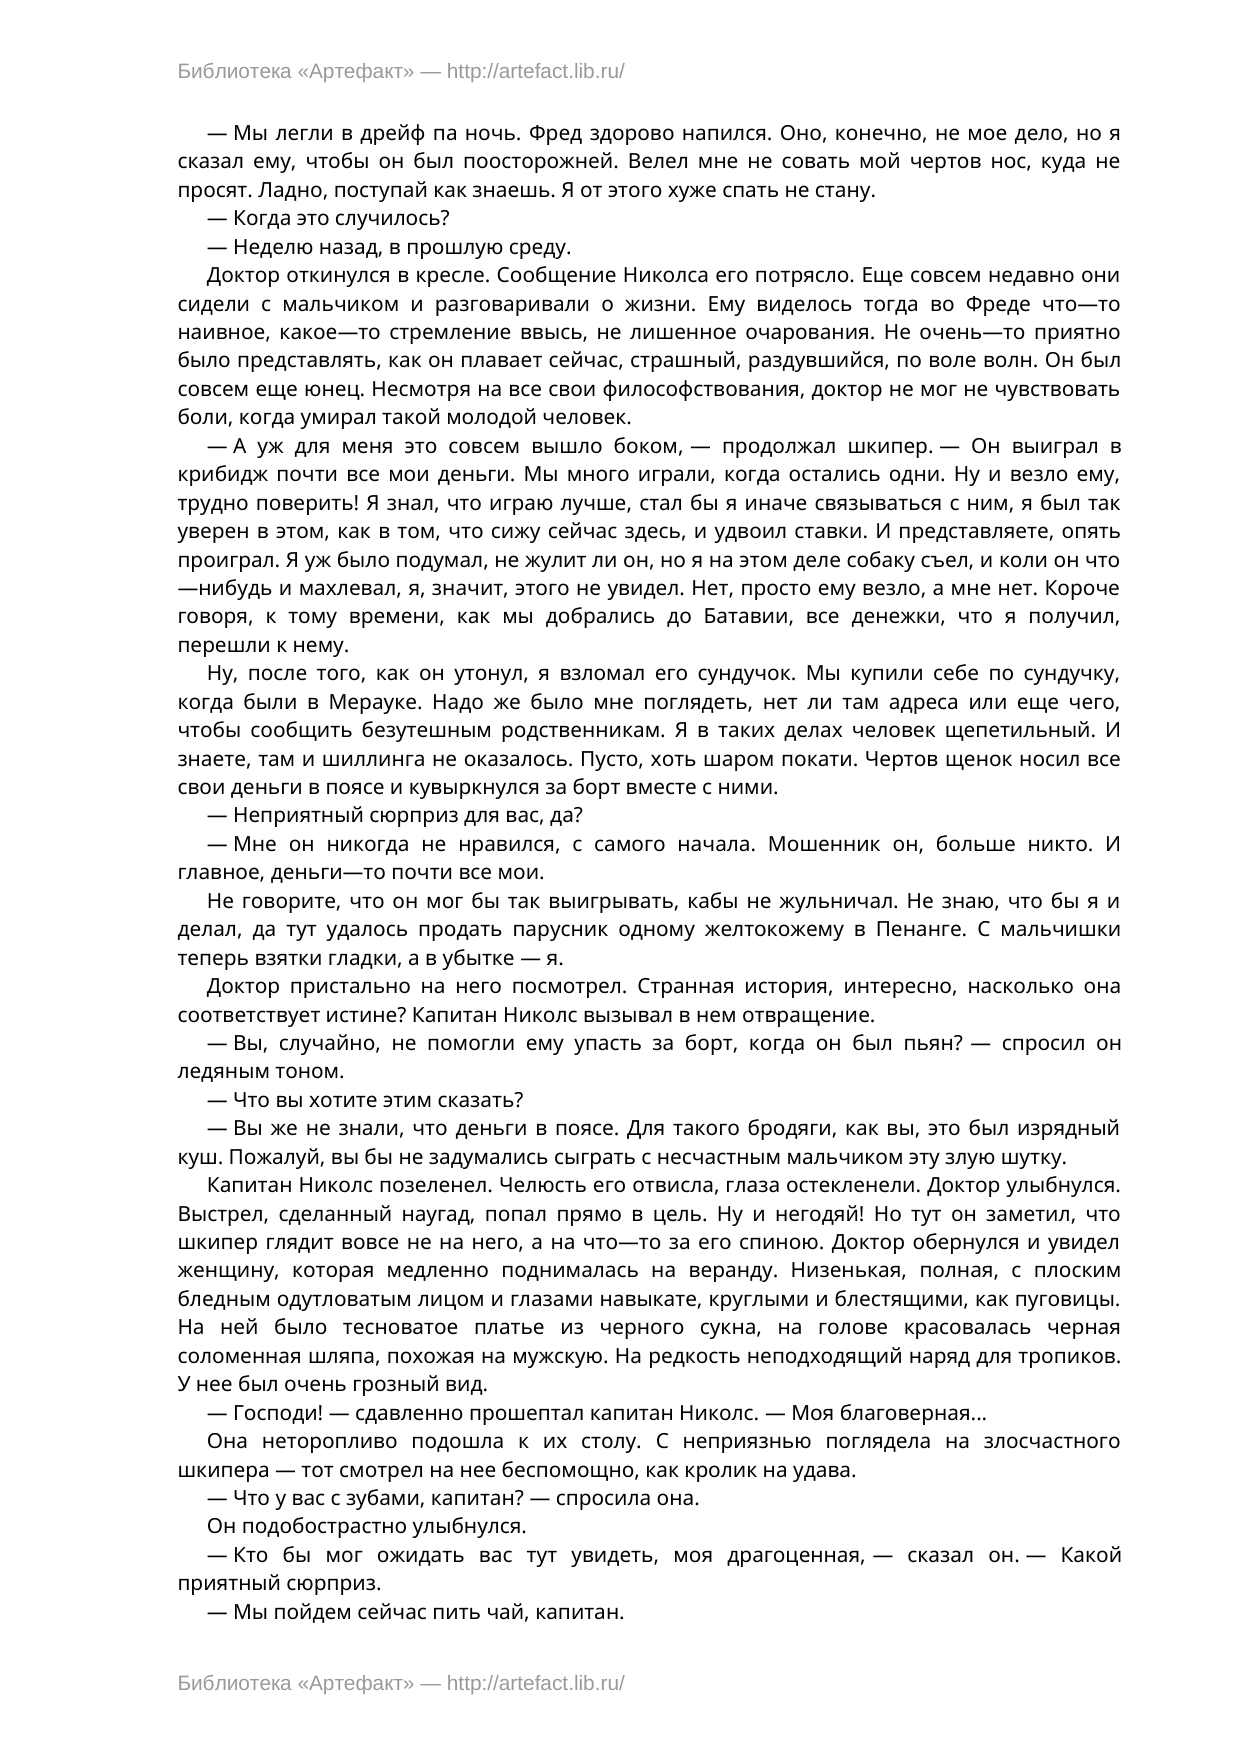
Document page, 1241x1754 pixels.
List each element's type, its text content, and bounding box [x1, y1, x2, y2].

text Капитан Николс позеленел. Челюсть его отвисла, глаза остекленели. Доктор улыбнулся. Выстрел, сделанный наугад, попал прямо в цель. Ну и негодяй! Но тут он заметил, что шкипер глядит вовсе не на него, а на что—то за его спиною. Доктор обернулся и увидел женщину, которая медленно поднималась на веранду. Низенькая, полная, с плоским бледным одутловатым лицом и глазами навыкате, круглыми и блестящими, как пуговицы. На ней было тесноватое платье из черного сукна, на голове красовалась черная соломенная шляпа, похожая на мужскую. На редкость неподходящий наряд для тропиков. У нее был очень грозный вид. [177, 1170, 1122, 1398]
text — Мы легли в дрейф па ночь. Фред здорово напился. Оно, конечно, не мое дело, но я сказал ему, чтобы он был поосторожней. Велел мне не совать мой чертов нос, куда не просят. Ладно, поступай как знаешь. Я от этого хуже спать не стану. [177, 118, 1122, 203]
text — Неделю назад, в прошлую среду. [177, 232, 1122, 260]
text — Неприятный сюрприз для вас, да? [177, 801, 1122, 829]
text Она неторопливо подошла к их столу. С неприязнью поглядела на злосчастного шкипера — тот смотрел на нее беспомощно, как кролик на удава. [177, 1426, 1122, 1483]
text Ну, после того, как он утонул, я взломал его сундучок. Мы купили себе по сундучку, когда были в Мерауке. Надо же было мне поглядеть, нет ли там адреса или еще чего, чтобы сообщить безутешным родственникам. Я в таких делах человек щепетильный. И знаете, там и шиллинга не оказалось. Пусто, хоть шаром покати. Чертов щенок носил все свои деньги в поясе и кувыркнулся за борт вместе с ними. [177, 658, 1122, 801]
text — Что у вас с зубами, капитан? — спросила она. [177, 1483, 1122, 1512]
text — Мне он никогда не нравился, с самого начала. Мошенник он, больше никто. И главное, деньги—то почти все мои. [177, 829, 1122, 886]
text Доктор пристально на него посмотрел. Странная история, интересно, насколько она соответствует истине? Капитан Николс вызывал в нем отвращение. [177, 971, 1122, 1028]
text — Когда это случилось? [177, 203, 1122, 232]
text — Кто бы мог ожидать вас тут увидеть, моя драгоценная, — сказал он. — Какой приятный сюрприз. [177, 1540, 1122, 1597]
text — Вы, случайно, не помогли ему упасть за борт, когда он был пьян? — спросил он ледяным тоном. [177, 1028, 1122, 1085]
text — Мы пойдем сейчас пить чай, капитан. [177, 1597, 1122, 1625]
text — А уж для меня это совсем вышло боком, — продолжал шкипер. — Он выиграл в крибидж почти все мои деньги. Мы много играли, когда остались одни. Ну и везло ему, трудно поверить! Я знал, что играю лучше, стал бы я иначе связываться с ним, я был так уверен в этом, как в том, что сижу сейчас здесь, и удвоил ставки. И представляете, опять проиграл. Я уж было подумал, не жулит ли он, но я на этом деле собаку съел, и коли он что—нибудь и махлевал, я, значит, этого не увидел. Нет, просто ему везло, а мне нет. Короче говоря, к тому времени, как мы добрались до Батавии, все денежки, что я получил, перешли к нему. [177, 431, 1122, 658]
text — Господи! — сдавленно прошептал капитан Николс. — Моя благоверная... [177, 1398, 1122, 1426]
text — Что вы хотите этим сказать? [177, 1085, 1122, 1113]
text Доктор откинулся в кресле. Сообщение Николса его потрясло. Еще совсем недавно они сидели с мальчиком и разговаривали о жизни. Ему виделось тогда во Фреде что—то наивное, какое—то стремление ввысь, не лишенное очарования. Не очень—то приятно было представлять, как он плавает сейчас, страшный, раздувшийся, по воле волн. Он был совсем еще юнец. Несмотря на все свои философствования, доктор не мог не чувствовать боли, когда умирал такой молодой человек. [177, 260, 1122, 431]
text — Вы же не знали, что деньги в поясе. Для такого бродяги, как вы, это был изрядный куш. Пожалуй, вы бы не задумались сыграть с несчастным мальчиком эту злую шутку. [177, 1113, 1122, 1170]
text Не говорите, что он мог бы так выигрывать, кабы не жульничал. Не знаю, что бы я и делал, да тут удалось продать парусник одному желтокожему в Пенанге. С мальчишки теперь взятки гладки, а в убытке — я. [177, 886, 1122, 971]
text Он подобострастно улыбнулся. [177, 1512, 1122, 1540]
